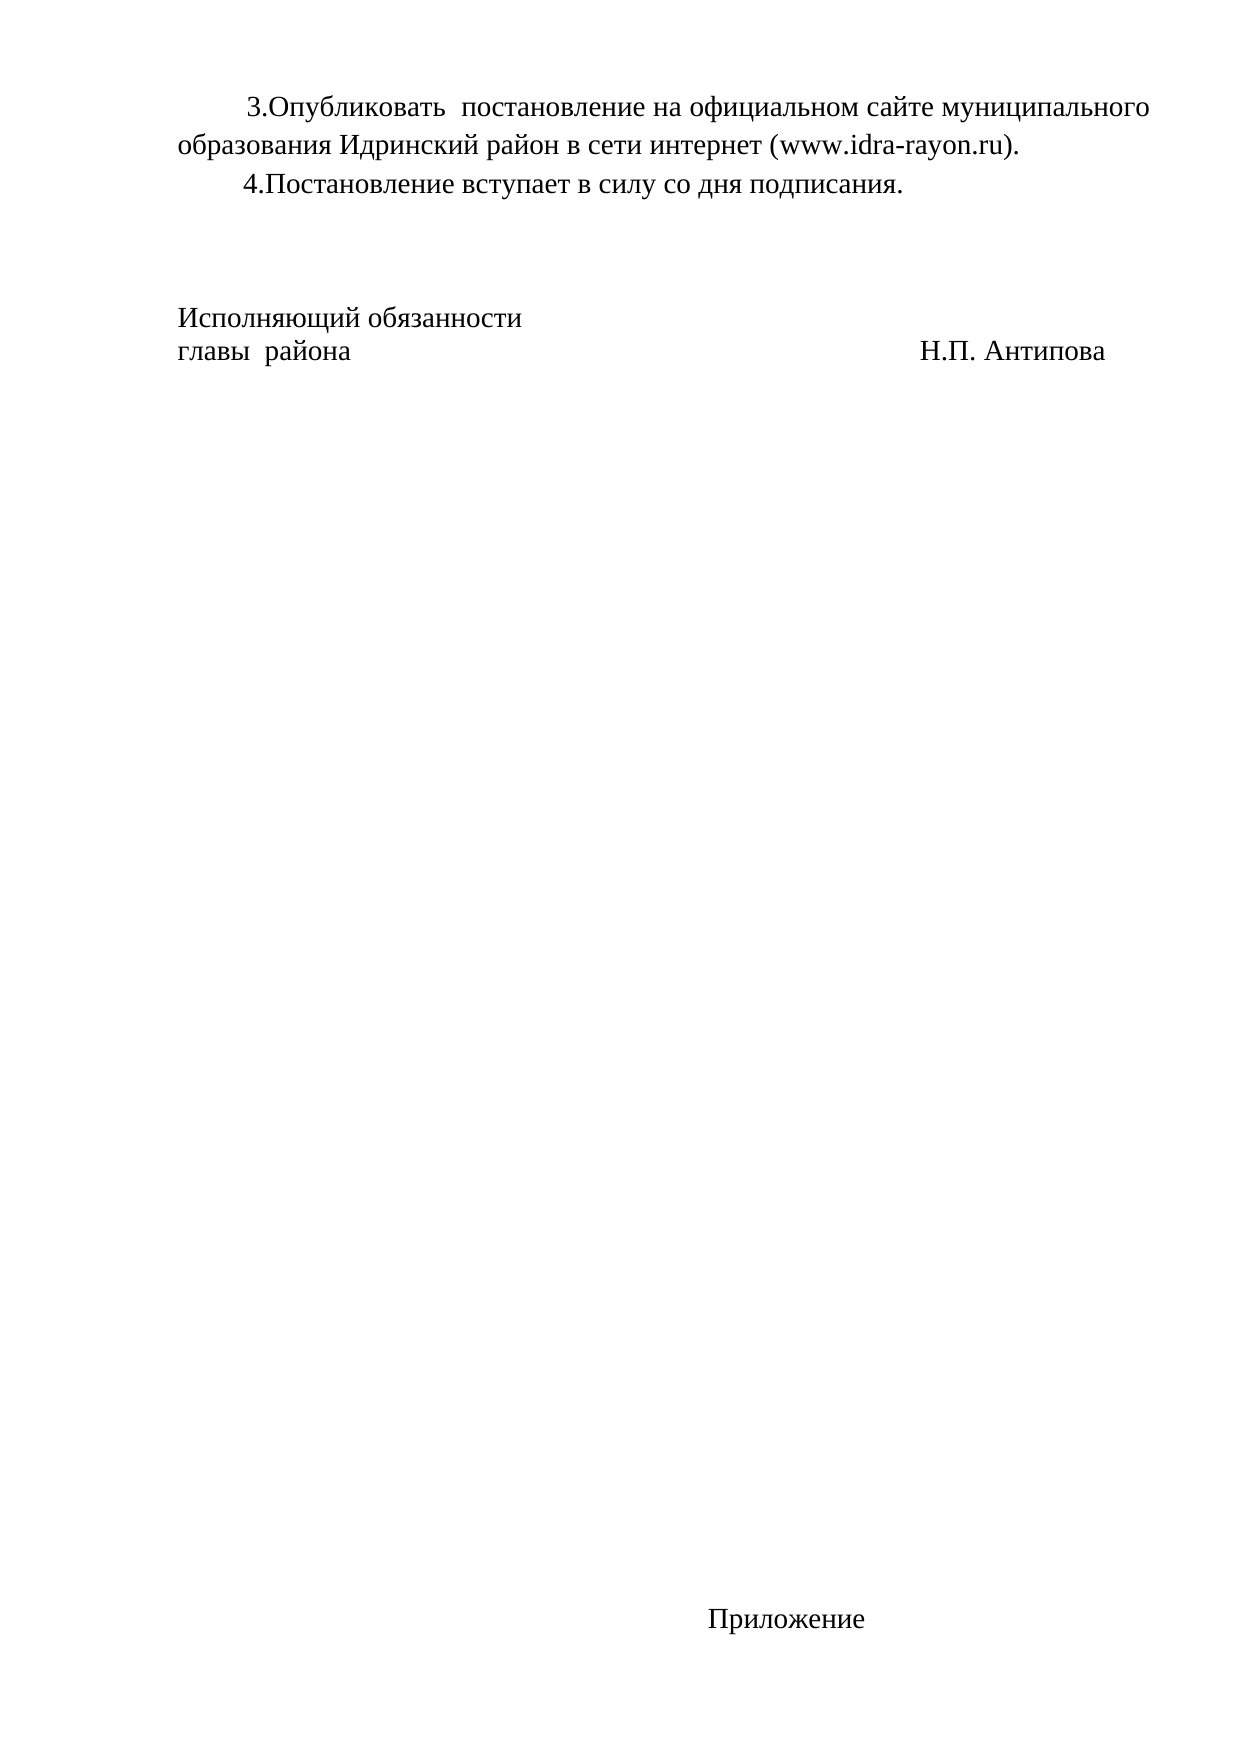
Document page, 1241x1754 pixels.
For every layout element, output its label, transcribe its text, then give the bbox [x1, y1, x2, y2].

text 4.Постановление вступает в силу со дня подписания. [177, 166, 1152, 199]
text главы района Н.П. Антипова [177, 333, 1152, 367]
text Приложение [166, 1601, 1152, 1634]
text 3.Опубликовать постановление на официальном сайте муниципального образования Идринский район в сети интернет (www.idra-rayon.ru). [177, 89, 1152, 161]
text Исполняющий обязанности [177, 300, 1152, 333]
